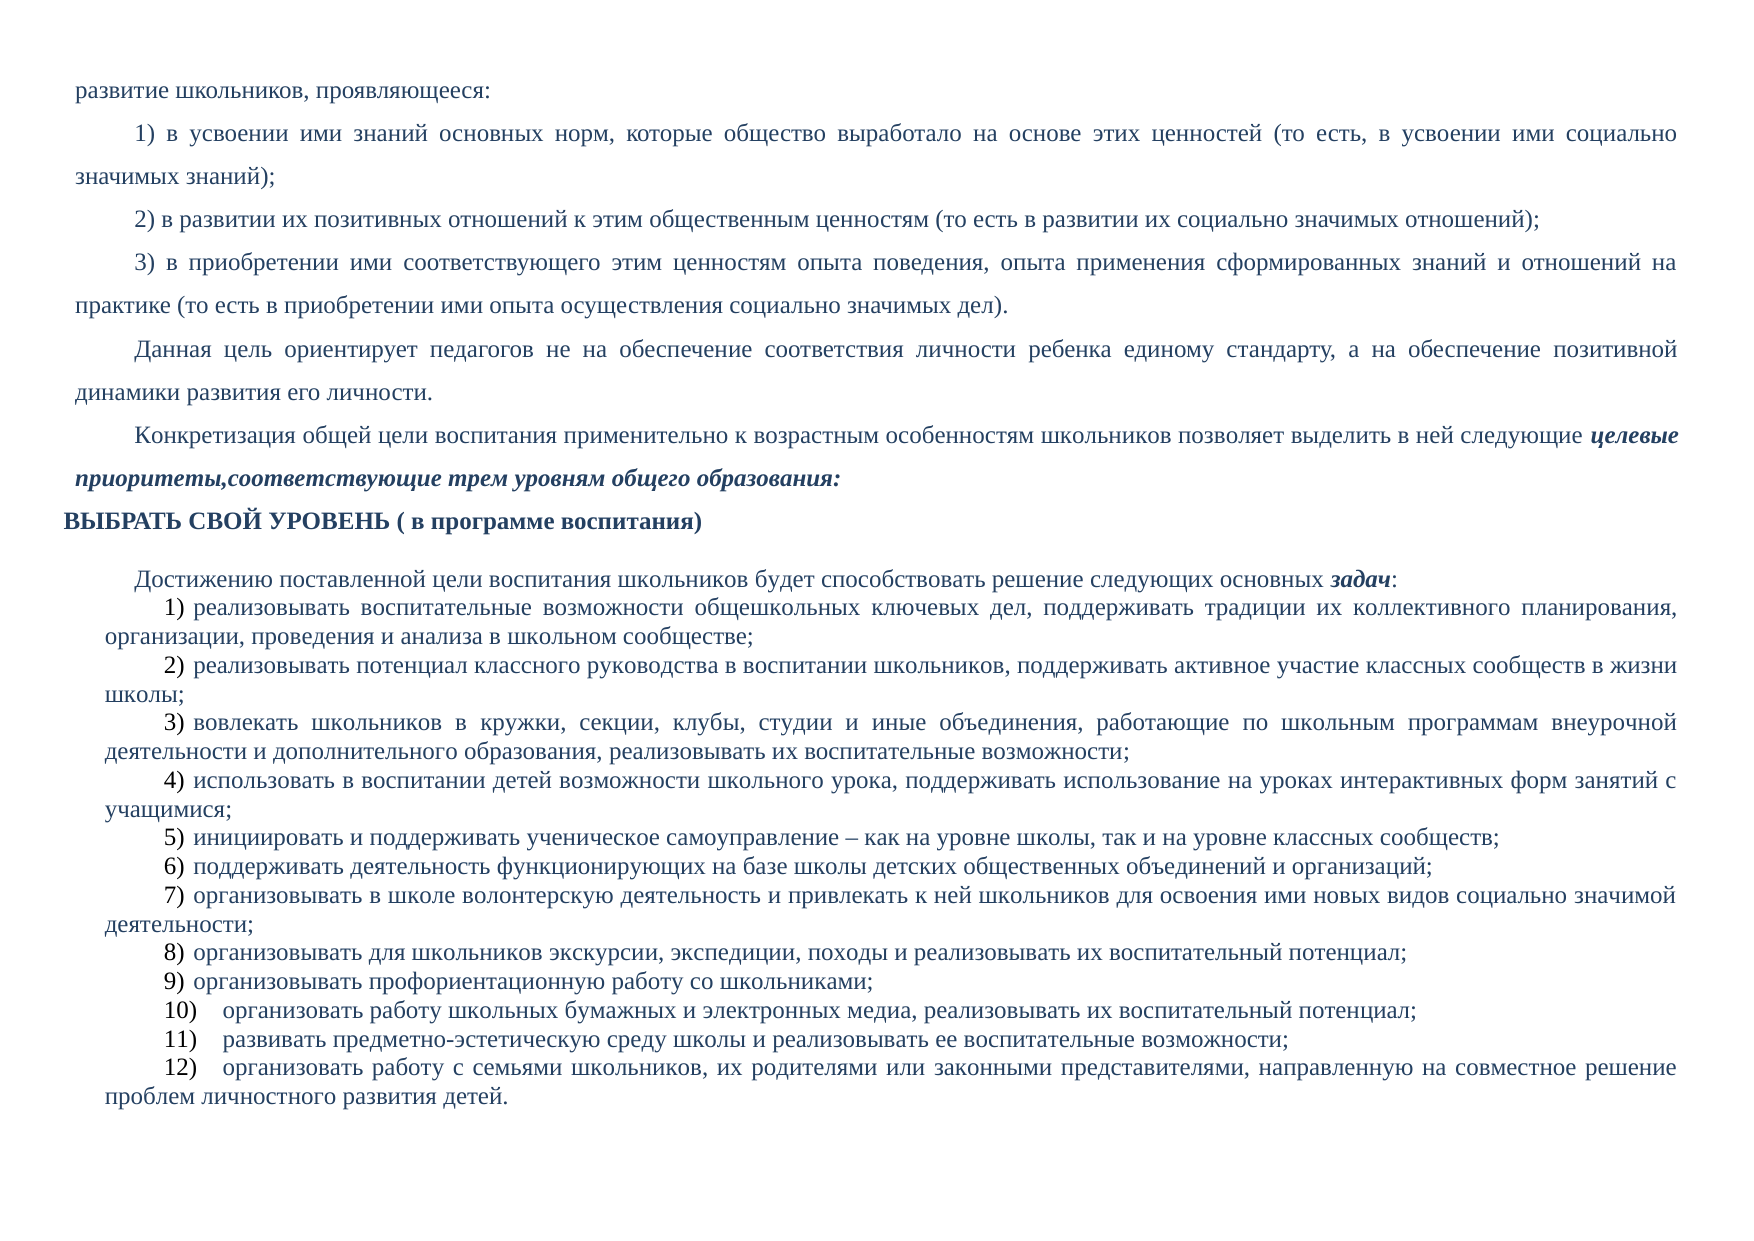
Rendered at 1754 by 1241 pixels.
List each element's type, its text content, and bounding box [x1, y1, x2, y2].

list организовывать для школьников экскурсии, экспедиции, походы и реализовывать их воспитательный потенциал; [104, 937, 1679, 966]
text 1) в усвоении ими знаний основных норм, которые общество выработало на основе этих ценностей (то есть, в усвоении ими социально значимых знаний); [75, 118, 1679, 190]
list вовлекать школьников в кружки, секции, клубы, студии и иные объединения, работающие по школьным программам внеурочной деятельности и дополнительного образования, реализовывать их воспитательные возможности; [104, 707, 1679, 765]
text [75, 75, 1679, 104]
list поддерживать деятельность функционирующих на базе школы детских общественных объединений и организаций; [104, 851, 1679, 880]
text 3) в приобретении ими соответствующего этим ценностям опыта поведения, опыта применения сформированных знаний и отношений на практике (то есть в приобретении ими опыта осуществления социально значимых дел). [75, 247, 1679, 319]
list организовать работу с семьями школьников, их родителями или законными представителями, направленную на совместное решение проблем личностного развития детей. [104, 1052, 1679, 1110]
text Достижению поставленной цели воспитания школьников будет способствовать решение следующих основных задач: [75, 564, 1679, 592]
text Конкретизация общей цели воспитания применительно к возрастным особенностям школьников позволяет выделить в ней следующие целевые приоритеты,соответствующие трем уровням общего образования: [75, 420, 1679, 492]
text 2) в развитии их позитивных отношений к этим общественным ценностям (то есть в развитии их социально значимых отношений); [75, 204, 1679, 233]
list использовать в воспитании детей возможности школьного урока, поддерживать использование на уроках интерактивных форм занятий с учащимися; [104, 765, 1679, 822]
list организовать работу школьных бумажных и электронных медиа, реализовывать их воспитательный потенциал; [104, 995, 1679, 1024]
list инициировать и поддерживать ученическое самоуправление – как на уровне школы, так и на уровне классных сообществ; [104, 822, 1679, 851]
text ВЫБРАТЬ СВОЙ УРОВЕНЬ ( в программе воспитания) [63, 506, 1679, 535]
list развивать предметно-эстетическую среду школы и реализовывать ее воспитательные возможности; [104, 1024, 1679, 1052]
list организовывать профориентационную работу со школьниками; [104, 966, 1649, 995]
list реализовывать воспитательные возможности общешкольных ключевых дел, поддерживать традиции их коллективного планирования, организации, проведения и анализа в школьном сообществе; [104, 592, 1679, 650]
text Данная цель ориентирует педагогов не на обеспечение соответствия личности ребенка единому стандарту, а на обеспечение позитивной динамики развития его личности. [75, 334, 1679, 406]
list реализовывать потенциал классного руководства в воспитании школьников, поддерживать активное участие классных сообществ в жизни школы; [104, 650, 1679, 707]
list организовывать в школе волонтерскую деятельность и привлекать к ней школьников для освоения ими новых видов социально значимой деятельности; [104, 880, 1679, 937]
